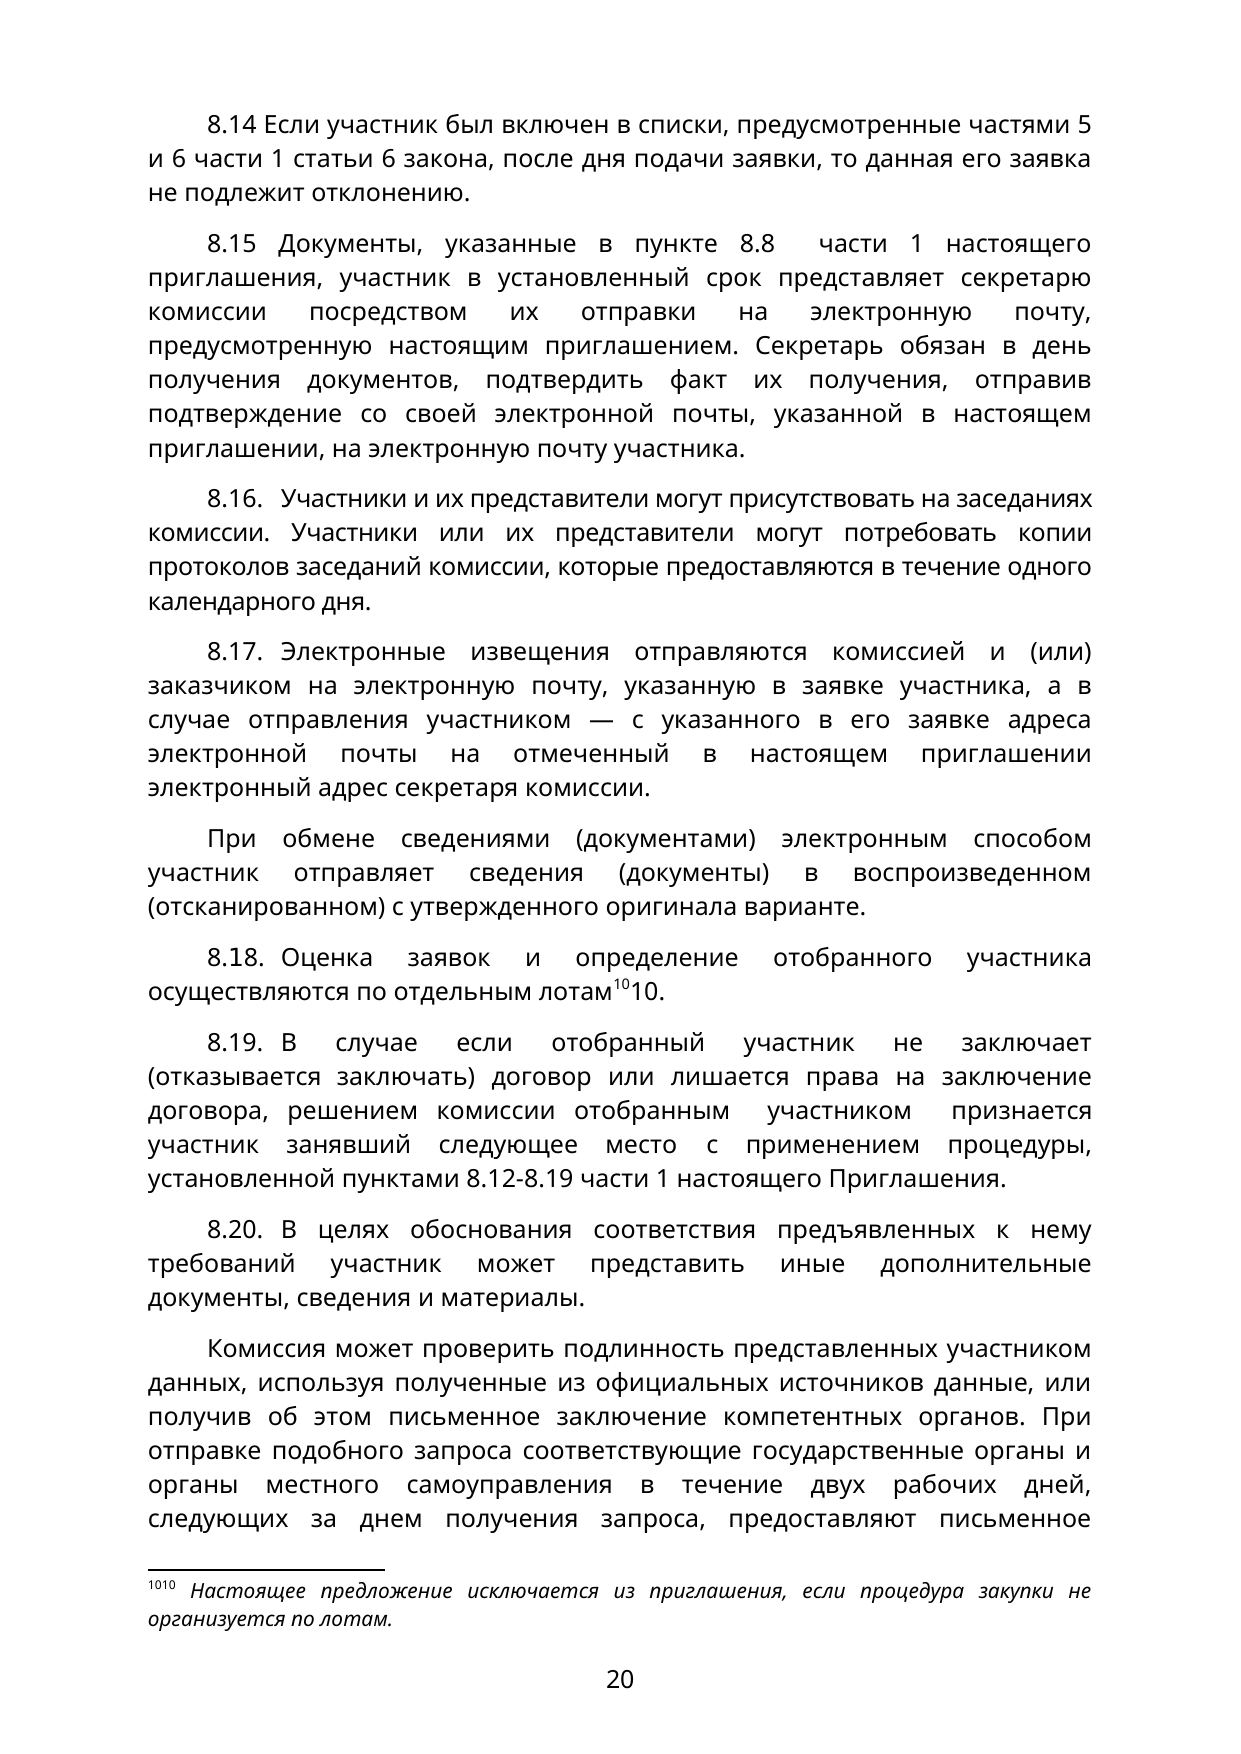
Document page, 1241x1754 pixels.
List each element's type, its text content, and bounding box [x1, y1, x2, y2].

text 8.14 Если участник был включен в списки, предусмотренные частями 5 и 6 части 1 статьи 6 закона, после дня подачи заявки, то данная его заявка не подлежит отклонению. [148, 107, 1092, 209]
text При обмене сведениями (документами) электронным способом участник отправляет сведения (документы) в воспроизведенном (отсканированном) с утвержденного оригинала варианте. [148, 821, 1092, 923]
text 8.20. В целях обоснования соответствия предъявленных к нему требований участник может представить иные дополнительные документы, сведения и материалы. [148, 1212, 1092, 1314]
text 8.15 Документы, указанные в пункте 8.8 части 1 настоящего приглашения, участник в установленный срок представляет секретарю комиссии посредством их отправки на электронную почту, предусмотренную настоящим приглашением. Секретарь обязан в день получения документов, подтвердить факт их получения, отправив подтверждение со своей электронной почты, указанной в настоящем приглашении, на электронную почту участника. [148, 226, 1092, 464]
text 8.17. Электронные извещения отправляются комиссией и (или) заказчиком на электронную почту, указанную в заявке участника, а в случае отправления участником — с указанного в его заявке адреса электронной почты на отмеченный в настоящем приглашении электронный адрес секретаря комиссии. [148, 634, 1092, 804]
text 8.16. Участники и их представители могут присутствовать на заседаниях комиссии. Участники или их представители могут потребовать копии протоколов заседаний комиссии, которые предоставляются в течение одного календарного дня. [148, 481, 1092, 617]
text 8.19. В случае если отобранный участник не заключает (отказывается заключать) договор или лишается права на заключение договора, решением комиссии отобранным участником признается участник занявший следующее место с применением процедуры, установленной пунктами 8.12-8.19 части 1 настоящего Приглашения. [148, 1024, 1092, 1195]
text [148, 1331, 1092, 1535]
text 8.18. Оценка заявок и определение отобранного участника осуществляются по отдельным лотам10. [148, 940, 1092, 1008]
